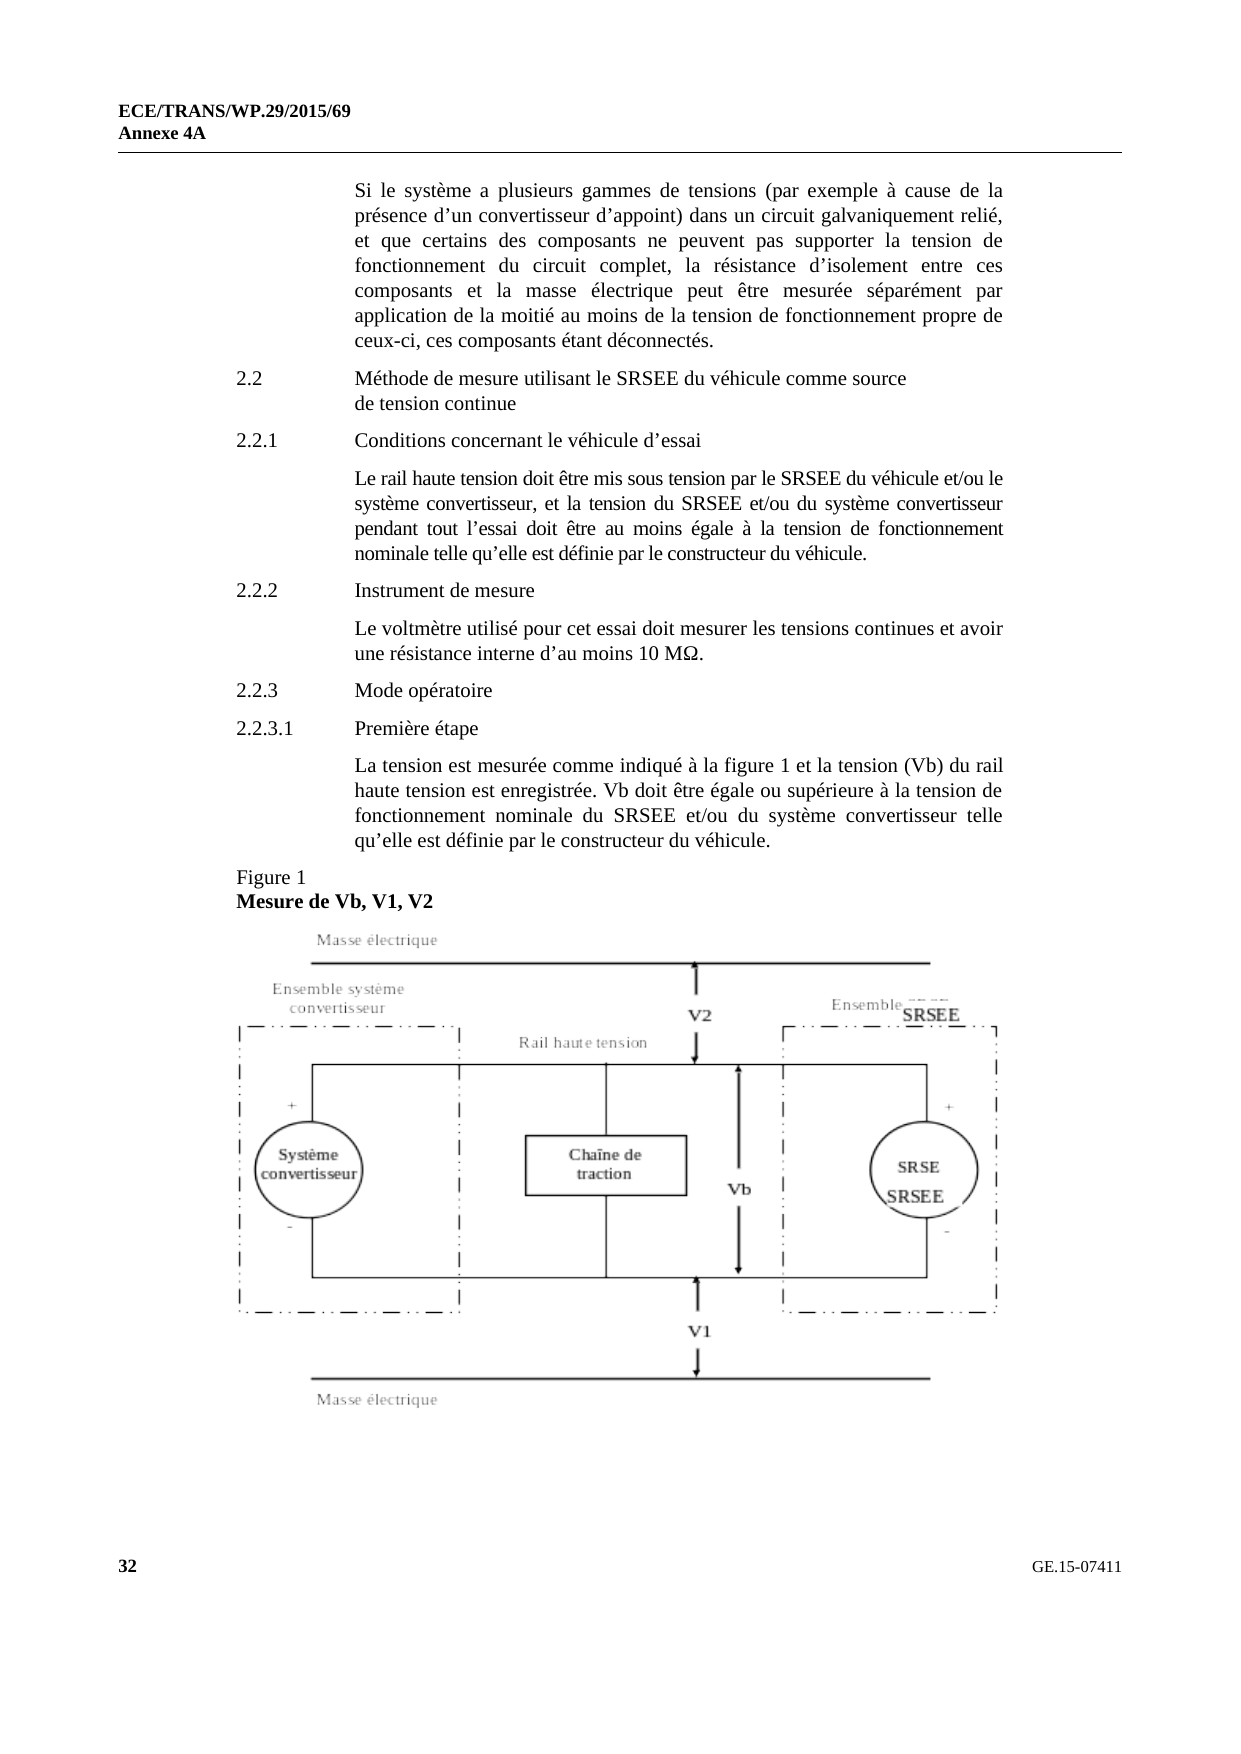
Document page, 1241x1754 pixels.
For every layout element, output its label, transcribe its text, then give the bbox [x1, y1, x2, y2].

text 2.2 Méthode de mesure utilisant le SRSEE du véhicule comme source de tension continue [236, 365, 1004, 415]
text Si le système a plusieurs gammes de tensions (par exemple à cause de la présence d’un convertisseur d’appoint) dans un circuit galvaniquement relié, et que certains des composants ne peuvent pas supporter la tension de fonctionnement du circuit complet, la résistance d’isolement entre ces composants et la masse électrique peut être mesurée séparément par application de la moitié au moins de la tension de fonctionnement propre de ceux-ci, ces composants étant déconnectés. [354, 177, 1004, 352]
text La tension est mesurée comme indiqué à la figure 1 et la tension (Vb) du rail haute tension est enregistrée. Vb doit être égale ou supérieure à la tension de fonctionnement nominale du SRSEE et/ou du système convertisseur telle qu’elle est définie par le constructeur du véhicule. [354, 752, 1004, 852]
text Le voltmètre utilisé pour cet essai doit mesurer les tensions continues et avoir une résistance interne d’au moins 10 MΩ. [354, 615, 1004, 665]
subtitle Figure 1 Mesure de vb, v1, v2 [236, 865, 1004, 913]
text 2.2.1 Conditions concernant le véhicule d’essai [236, 427, 1004, 452]
text 2.2.2 Instrument de mesure [236, 577, 1004, 602]
text 2.2.3.1 Première étape [236, 715, 1004, 740]
text 2.2.3 Mode opératoire [236, 677, 1004, 702]
text Le rail haute tension doit être mis sous tension par le SRSEE du véhicule et/ou le système convertisseur, et la tension du SRSEE et/ou du système convertisseur pendant tout l’essai doit être au moins égale à la tension de fonctionnement nominale telle qu’elle est définie par le constructeur du véhicule. [354, 465, 1004, 565]
